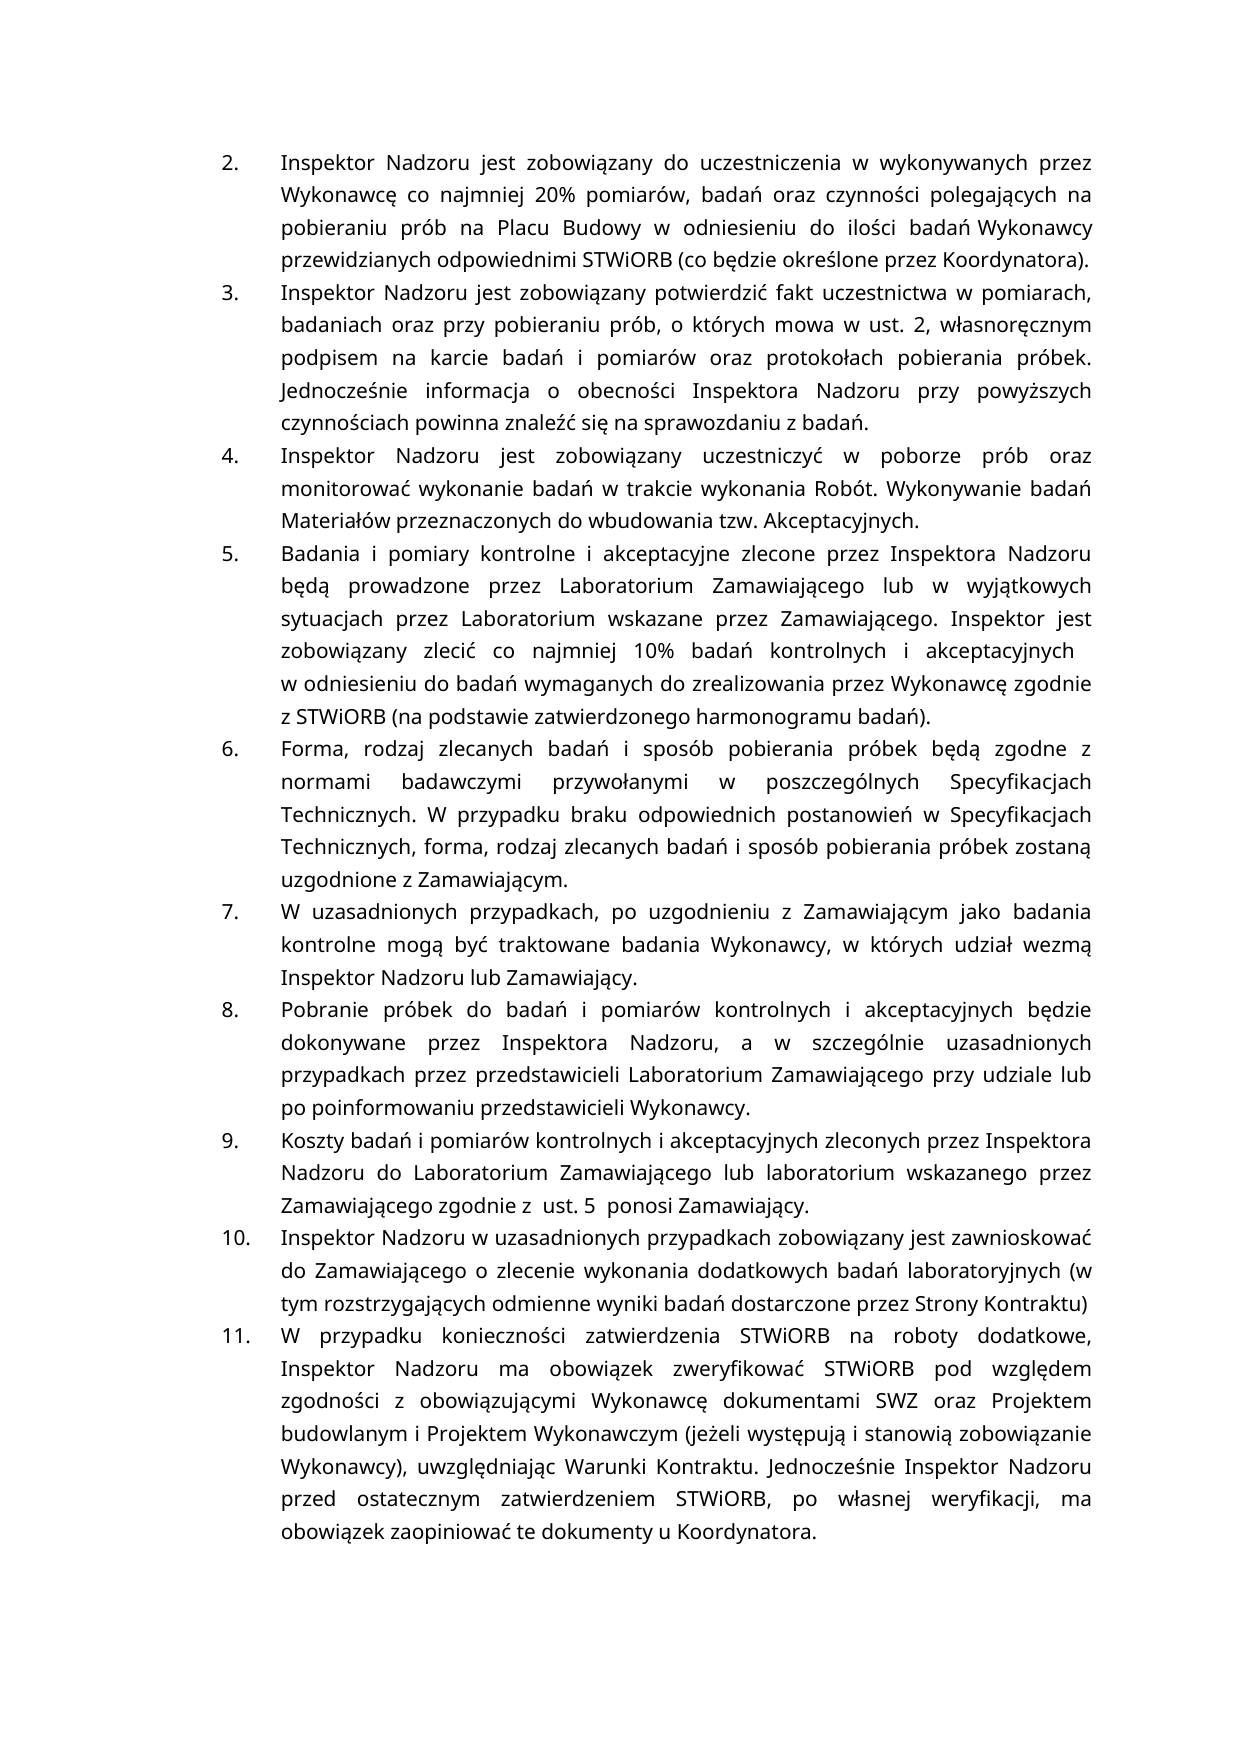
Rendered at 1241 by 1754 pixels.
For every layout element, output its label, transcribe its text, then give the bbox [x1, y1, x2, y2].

list Inspektor Nadzoru jest zobowiązany do uczestniczenia w wykonywanych przez Wykonawcę co najmniej 20% pomiarów, badań oraz czynności polegających na pobieraniu prób na Placu Budowy w odniesieniu do ilości badań Wykonawcy przewidzianych odpowiednimi STWiORB (co będzie określone przez Koordynatora). [221, 148, 1093, 274]
list W uzasadnionych przypadkach, po uzgodnieniu z Zamawiającym jako badania kontrolne mogą być traktowane badania Wykonawcy, w których udział wezmą Inspektor Nadzoru lub Zamawiający. [221, 897, 1093, 991]
list Koszty badań i pomiarów kontrolnych i akceptacyjnych zleconych przez Inspektora Nadzoru do Laboratorium Zamawiającego lub laboratorium wskazanego przez Zamawiającego zgodnie z ust. 5 ponosi Zamawiający. [221, 1126, 1093, 1219]
list Pobranie próbek do badań i pomiarów kontrolnych i akceptacyjnych będzie dokonywane przez Inspektora Nadzoru, a w szczególnie uzasadnionych przypadkach przez przedstawicieli Laboratorium Zamawiającego przy udziale lub po poinformowaniu przedstawicieli Wykonawcy. [221, 995, 1093, 1122]
list Inspektor Nadzoru jest zobowiązany uczestniczyć w poborze prób oraz monitorować wykonanie badań w trakcie wykonania Robót. Wykonywanie badań Materiałów przeznaczonych do wbudowania tzw. Akceptacyjnych. [221, 441, 1093, 535]
list Badania i pomiary kontrolne i akceptacyjne zlecone przez Inspektora Nadzoru będą prowadzone przez Laboratorium Zamawiającego lub w wyjątkowych sytuacjach przez Laboratorium wskazane przez Zamawiającego. Inspektor jest zobowiązany zlecić co najmniej 10% badań kontrolnych i akceptacyjnych w odniesieniu do badań wymaganych do zrealizowania przez Wykonawcę zgodnie z STWiORB (na podstawie zatwierdzonego harmonogramu badań). [221, 539, 1093, 730]
list Forma, rodzaj zlecanych badań i sposób pobierania próbek będą zgodne z normami badawczymi przywołanymi w poszczególnych Specyfikacjach Technicznych. W przypadku braku odpowiednich postanowień w Specyfikacjach Technicznych, forma, rodzaj zlecanych badań i sposób pobierania próbek zostaną uzgodnione z Zamawiającym. [221, 734, 1093, 893]
list W przypadku konieczności zatwierdzenia STWiORB na roboty dodatkowe, Inspektor Nadzoru ma obowiązek zweryfikować STWiORB pod względem zgodności z obowiązującymi Wykonawcę dokumentami SWZ oraz Projektem budowlanym i Projektem Wykonawczym (jeżeli występują i stanowią zobowiązanie Wykonawcy), uwzględniając Warunki Kontraktu. Jednocześnie Inspektor Nadzoru przed ostatecznym zatwierdzeniem STWiORB, po własnej weryfikacji, ma obowiązek zaopiniować te dokumenty u Koordynatora. [221, 1321, 1093, 1545]
list Inspektor Nadzoru w uzasadnionych przypadkach zobowiązany jest zawnioskować do Zamawiającego o zlecenie wykonania dodatkowych badań laboratoryjnych (w tym rozstrzygających odmienne wyniki badań dostarczone przez Strony Kontraktu) [221, 1223, 1093, 1317]
list Inspektor Nadzoru jest zobowiązany potwierdzić fakt uczestnictwa w pomiarach, badaniach oraz przy pobieraniu prób, o których mowa w ust. 2, własnoręcznym podpisem na karcie badań i pomiarów oraz protokołach pobierania próbek. Jednocześnie informacja o obecności Inspektora Nadzoru przy powyższych czynnościach powinna znaleźć się na sprawozdaniu z badań. [221, 278, 1093, 437]
